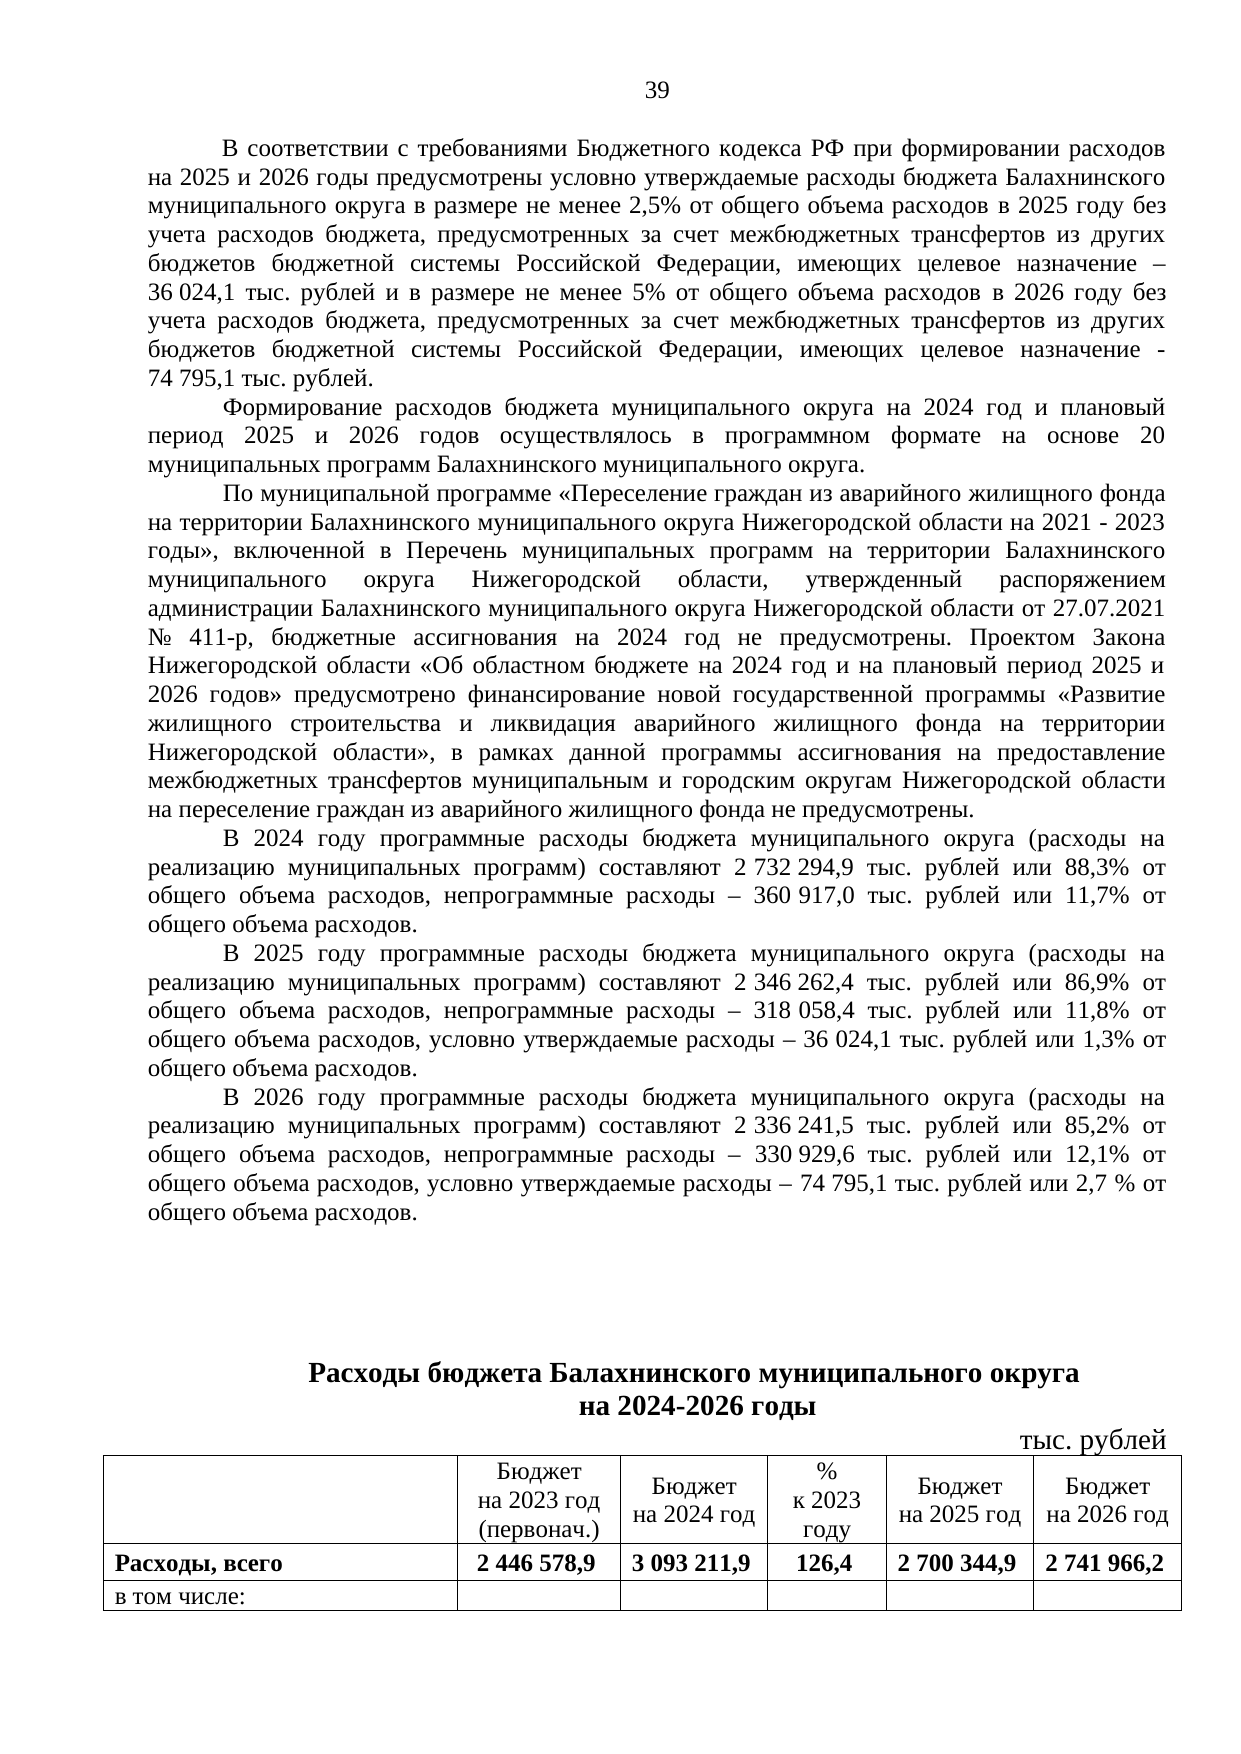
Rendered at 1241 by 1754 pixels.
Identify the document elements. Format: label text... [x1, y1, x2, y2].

text В соответствии с требованиями Бюджетного кодекса РФ при формировании расходов на 2025 и 2026 годы предусмотрены условно утверждаемые расходы бюджета Балахнинского муниципального округа в размере не менее 2,5% от общего объема расходов в 2025 году без учета расходов бюджета, предусмотренных за счет межбюджетных трансфертов из других бюджетов бюджетной системы Российской Федерации, имеющих целевое назначение – 36 024,1 тыс. рублей и в размере не менее 5% от общего объема расходов в 2026 году без учета расходов бюджета, предусмотренных за счет межбюджетных трансфертов из других бюджетов бюджетной системы Российской Федерации, имеющих целевое назначение - 74 795,1 тыс. рублей. [148, 133, 1166, 392]
text В 2026 году программные расходы бюджета муниципального округа (расходы на реализацию муниципальных программ) составляют 2 336 241,5 тыс. рублей или 85,2% от общего объема расходов, непрограммные расходы – 330 929,6 тыс. рублей или 12,1% от общего объема расходов, условно утверждаемые расходы – 74 795,1 тыс. рублей или 2,7 % от общего объема расходов. [148, 1082, 1166, 1225]
table_header Бюджет на 2025 год [887, 1456, 1033, 1543]
table_cell Расходы, всего [104, 1544, 457, 1580]
table_header Бюджет на 2026 год [1034, 1456, 1181, 1543]
table_header % к 2023 году [768, 1456, 886, 1543]
table_cell [768, 1581, 886, 1610]
text Расходы бюджета Балахнинского муниципального округа [148, 1355, 1166, 1388]
text В 2024 году программные расходы бюджета муниципального округа (расходы на реализацию муниципальных программ) составляют 2 732 294,9 тыс. рублей или 88,3% от общего объема расходов, непрограммные расходы – 360 917,0 тыс. рублей или 11,7% от общего объема расходов. [148, 823, 1166, 938]
text тыс. рублей [148, 1422, 1166, 1455]
table_header Бюджет на 2024 год [621, 1456, 767, 1543]
table_cell 3 093 211,9 [621, 1544, 767, 1580]
table_cell [1034, 1581, 1181, 1610]
table_cell 2 700 344,9 [887, 1544, 1033, 1580]
text Формирование расходов бюджета муниципального округа на 2024 год и плановый период 2025 и 2026 годов осуществлялось в программном формате на основе 20 муниципальных программ Балахнинского муниципального округа. [148, 392, 1166, 478]
table_header Бюджет на 2023 год (первонач.) [458, 1456, 620, 1543]
table_cell [621, 1581, 767, 1610]
table_cell [458, 1581, 620, 1610]
table_cell в том числе: [104, 1581, 457, 1610]
text на 2024-2026 годы [148, 1388, 1166, 1422]
table_cell 2 741 966,2 [1034, 1544, 1181, 1580]
table_cell 126,4 [768, 1544, 886, 1580]
table_cell 2 446 578,9 [458, 1544, 620, 1580]
text В 2025 году программные расходы бюджета муниципального округа (расходы на реализацию муниципальных программ) составляют 2 346 262,4 тыс. рублей или 86,9% от общего объема расходов, непрограммные расходы – 318 058,4 тыс. рублей или 11,8% от общего объема расходов, условно утверждаемые расходы – 36 024,1 тыс. рублей или 1,3% от общего объема расходов. [148, 938, 1166, 1082]
table_header [104, 1456, 457, 1543]
text По муниципальной программе «Переселение граждан из аварийного жилищного фонда на территории Балахнинского муниципального округа Нижегородской области на 2021 - 2023 годы», включенной в Перечень муниципальных программ на территории Балахнинского муниципального округа Нижегородской области, утвержденный распоряжением администрации Балахнинского муниципального округа Нижегородской области от 27.07.2021 № 411-р, бюджетные ассигнования на 2024 год не предусмотрены. Проектом Закона Нижегородской области «Об областном бюджете на 2024 год и на плановый период 2025 и 2026 годов» предусмотрено финансирование новой государственной программы «Развитие жилищного строительства и ликвидация аварийного жилищного фонда на территории Нижегородской области», в рамках данной программы ассигнования на предоставление межбюджетных трансфертов муниципальным и городским округам Нижегородской области на переселение граждан из аварийного жилищного фонда не предусмотрены. [148, 478, 1166, 823]
table_cell [887, 1581, 1033, 1610]
